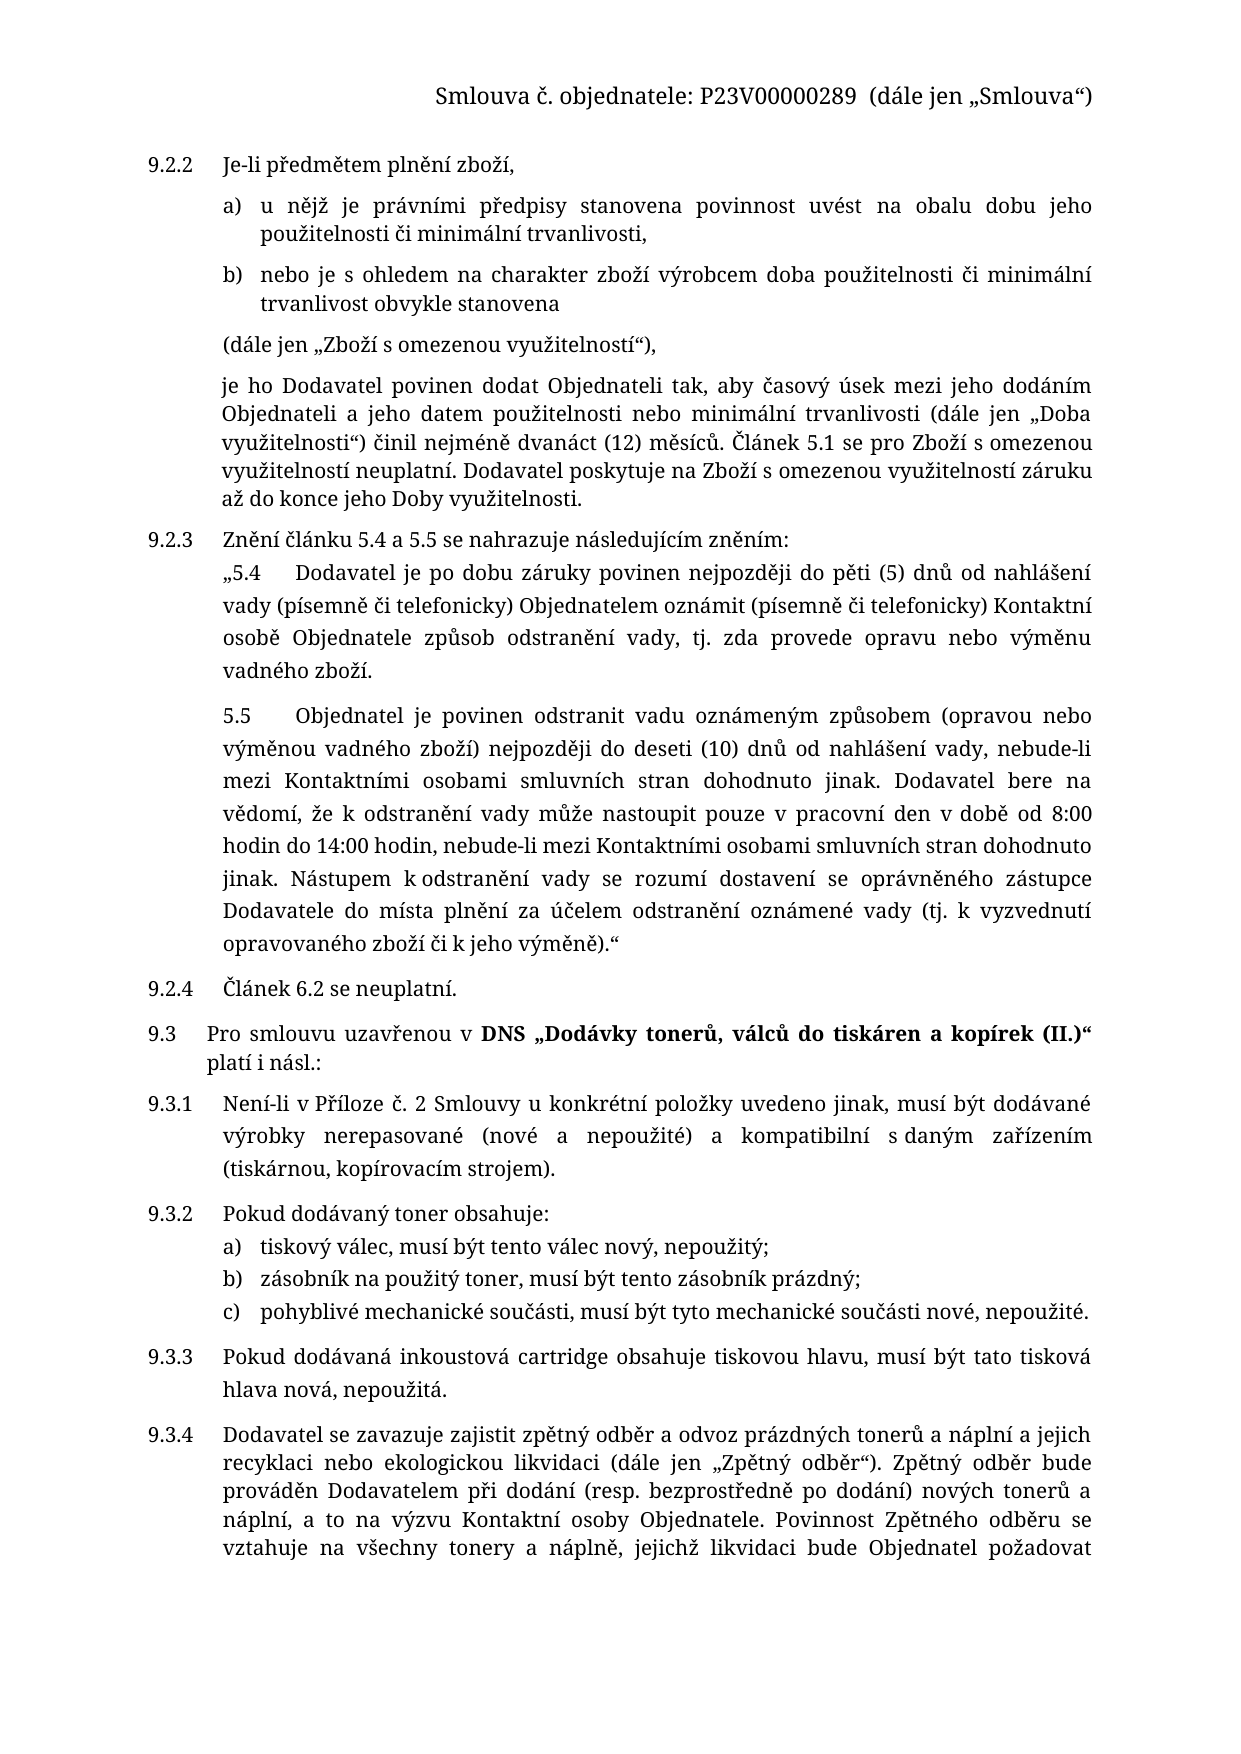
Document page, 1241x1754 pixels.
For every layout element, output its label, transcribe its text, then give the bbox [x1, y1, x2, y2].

list Není-li v Příloze č. 2 Smlouvy u konkrétní položky uvedeno jinak, musí být dodávané výrobky nerepasované (nové a nepoužité) a kompatibilní s daným zařízením (tiskárnou, kopírovacím strojem). [148, 1089, 1093, 1182]
list „5.4 Dodavatel je po dobu záruky povinen nejpozději do pěti (5) dnů od nahlášení vady (písemně či telefonicky) Objednatelem oznámit (písemně či telefonicky) Kontaktní osobě Objednatele způsob odstranění vady, tj. zda provede opravu nebo výměnu vadného zboží. [223, 558, 1093, 684]
list u nějž je právními předpisy stanovena povinnost uvést na obalu dobu jeho použitelnosti či minimální trvanlivosti, [223, 191, 1093, 248]
list Pro smlouvu uzavřenou v DNS „Dodávky tonerů, válců do tiskáren a kopírek (II.)“ platí i násl.: [148, 1019, 1093, 1076]
list Znění článku 5.4 a 5.5 se nahrazuje následujícím zněním: [148, 526, 1093, 554]
list zásobník na použitý toner, musí být tento zásobník prázdný; [223, 1264, 1093, 1293]
text je ho Dodavatel povinen dodat Objednateli tak, aby časový úsek mezi jeho dodáním Objednateli a jeho datem použitelnosti nebo minimální trvanlivosti (dále jen „Doba využitelnosti“) činil nejméně dvanáct (12) měsíců. Článek 5.1 se pro Zboží s omezenou využitelností neuplatní. Dodavatel poskytuje na Zboží s omezenou využitelností záruku až do konce jeho Doby využitelnosti. [221, 371, 1093, 513]
list Pokud dodávaný toner obsahuje: [148, 1199, 1093, 1228]
list Článek 6.2 se neuplatní. [148, 974, 1093, 1003]
list pohyblivé mechanické součásti, musí být tyto mechanické součásti nové, nepoužité. [223, 1297, 1093, 1325]
list 5.5 Objednatel je povinen odstranit vadu oznámeným způsobem (opravou nebo výměnou vadného zboží) nejpozději do deseti (10) dnů od nahlášení vady, nebude-li mezi Kontaktními osobami smluvních stran dohodnuto jinak. Dodavatel bere na vědomí, že k odstranění vady může nastoupit pouze v pracovní den v době od 8:00 hodin do 14:00 hodin, nebude-li mezi Kontaktními osobami smluvních stran dohodnuto jinak. Nástupem k odstranění vady se rozumí dostavení se oprávněného zástupce Dodavatele do místa plnění za účelem odstranění oznámené vady (tj. k vyzvednutí opravovaného zboží či k jeho výměně).“ [223, 701, 1093, 958]
list tiskový válec, musí být tento válec nový, nepoužitý; [223, 1232, 1093, 1260]
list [148, 1420, 1093, 1562]
list Pokud dodávaná inkoustová cartridge obsahuje tiskovou hlavu, musí být tato tisková hlava nová, nepoužitá. [148, 1342, 1093, 1403]
list nebo je s ohledem na charakter zboží výrobcem doba použitelnosti či minimální trvanlivost obvykle stanovena [223, 261, 1093, 317]
list Je-li předmětem plnění zboží, [148, 150, 1093, 179]
text (dále jen „Zboží s omezenou využitelností“), [223, 330, 1093, 358]
